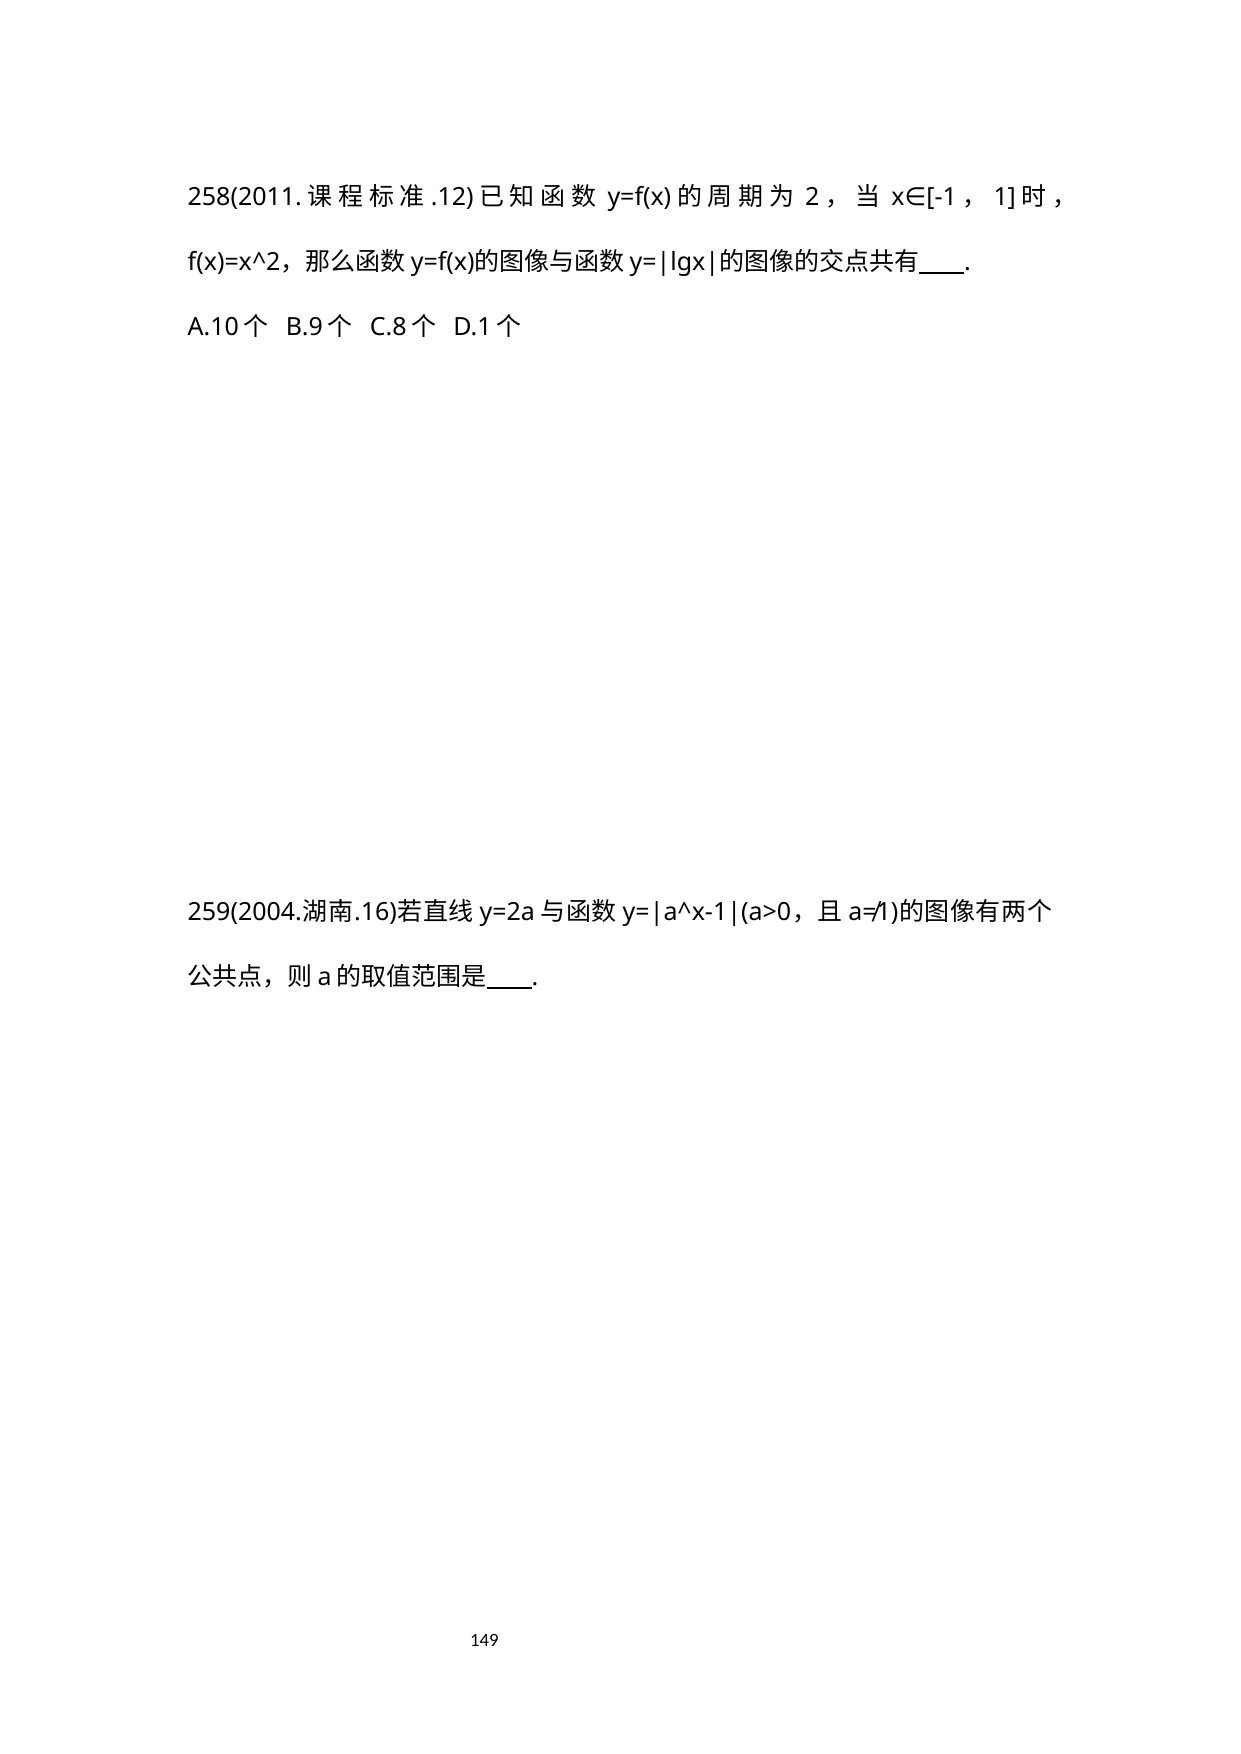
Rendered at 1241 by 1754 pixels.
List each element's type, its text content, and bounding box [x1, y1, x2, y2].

list 259(2004.湖南.16)若直线y=2a与函数y=|a^x-1|(a>0，且a≠1)的图像有两个公共点，则a的取值范围是 . [187, 877, 1053, 1007]
list 258(2011.课程标准.12)已知函数y=f(x)的周期为2，当x∈[-1，1]时，f(x)=x^2，那么函数y=f(x)的图像与函数y=|lgx|的图像的交点共有 . [187, 162, 1053, 292]
list A.10个 B.9个 C.8个 D.1个 [187, 292, 1053, 357]
